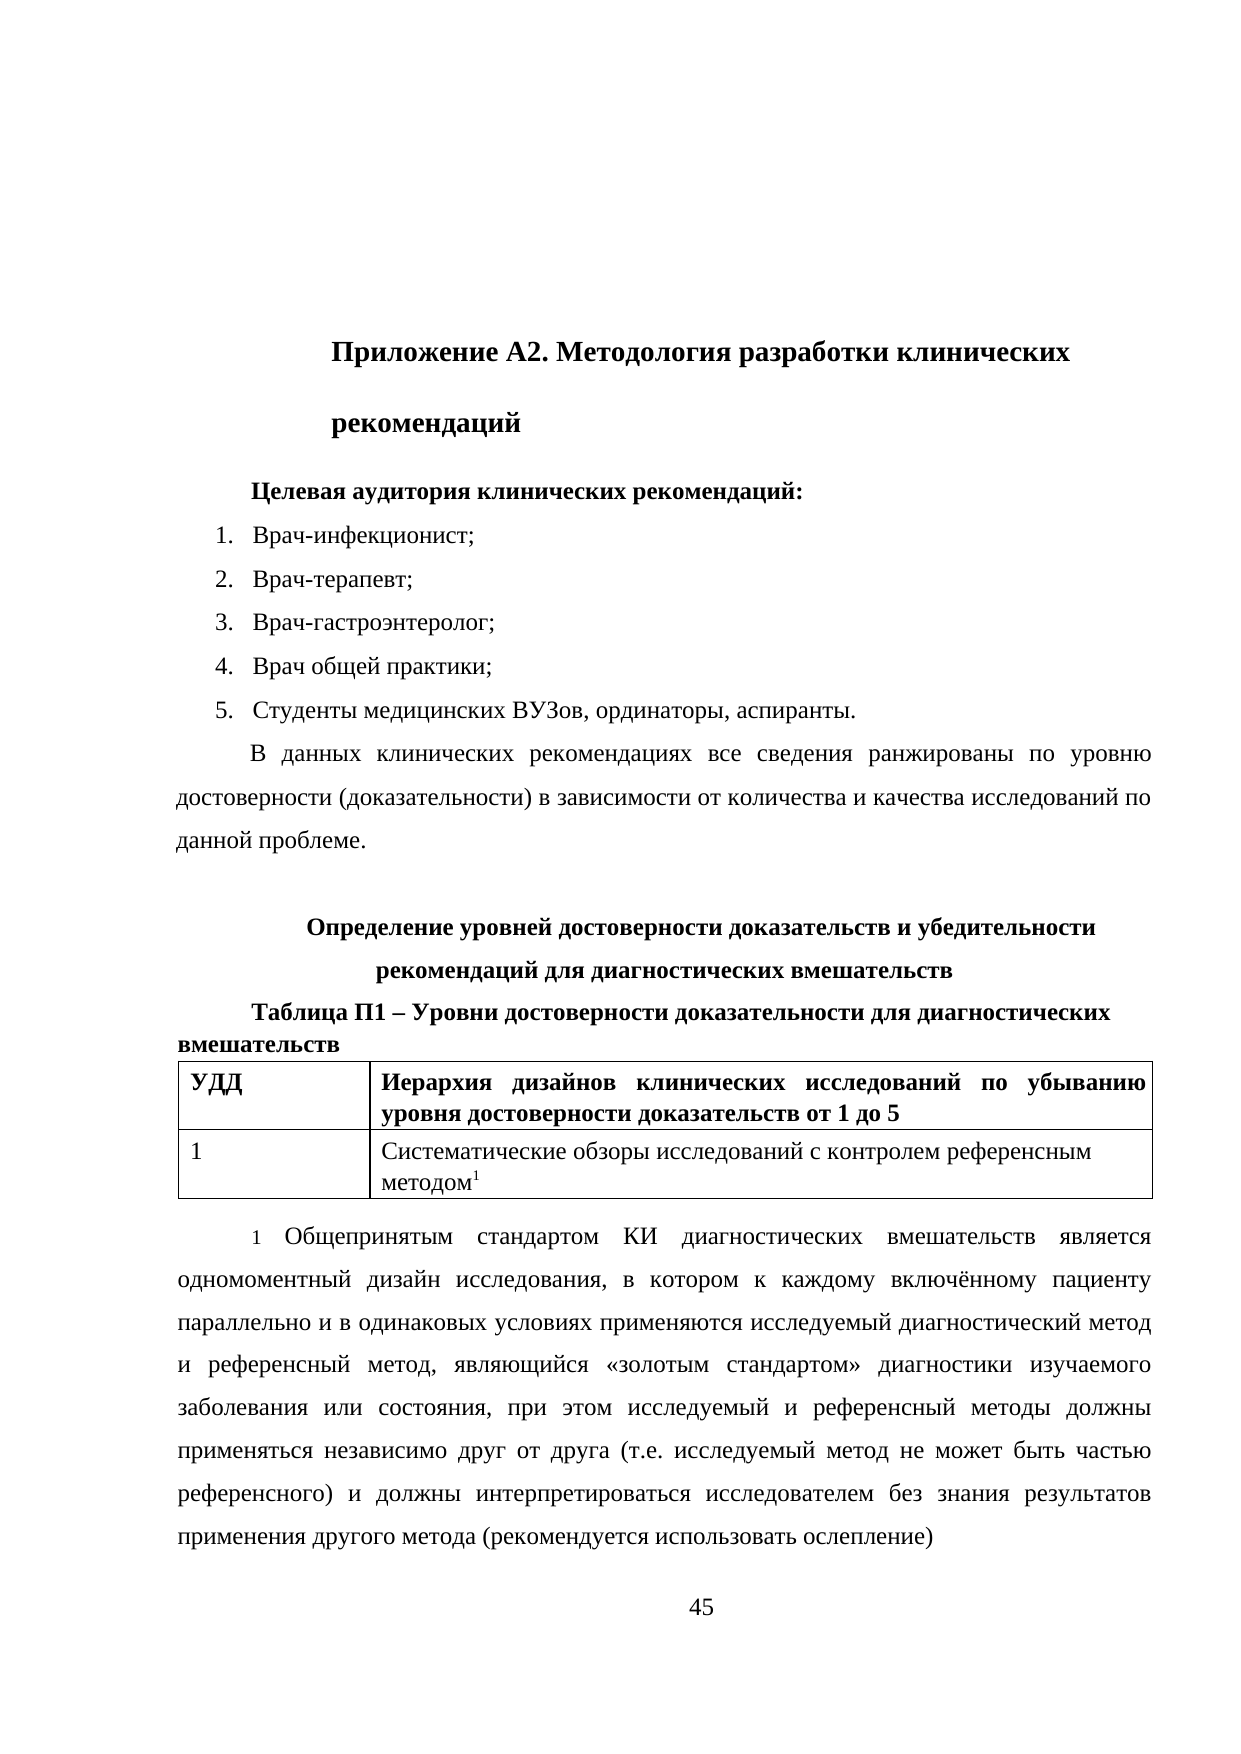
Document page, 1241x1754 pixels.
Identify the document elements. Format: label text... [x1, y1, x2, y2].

text В данных клинических рекомендациях все сведения ранжированы по уровню достоверности (доказательности) в зависимости от количества и качества исследований по данной проблеме. [176, 738, 1152, 854]
table_header Иерархия дизайнов клинических исследований по убыванию уровня достоверности доказательств от 1 до 5 [371, 1062, 1152, 1129]
text Таблица П1 – Уровни достоверности доказательности для диагностических вмешательств [177, 997, 1152, 1058]
list Студенты медицинских ВУЗов, ординаторы, аспиранты. [215, 695, 1152, 724]
list Врач-гастроэнтеролог; [215, 607, 1152, 636]
text Целевая аудитория клинических рекомендаций: [251, 476, 1152, 505]
table_header УДД [179, 1062, 369, 1129]
list Врач общей практики; [215, 651, 1152, 680]
list Врач-терапевт; [215, 564, 1152, 593]
list Врач-инфекционист; [215, 520, 1152, 549]
text Определение уровней достоверности доказательств и убедительности рекомендаций для диагностических вмешательств [306, 912, 1152, 983]
text Приложение А2. Методология разработки клинических [331, 334, 1152, 368]
subtitle рекомендаций [331, 405, 1152, 439]
table_cell 1 [179, 1130, 369, 1198]
table_cell Систематические обзоры исследований с контролем референсным методом [371, 1130, 1152, 1198]
